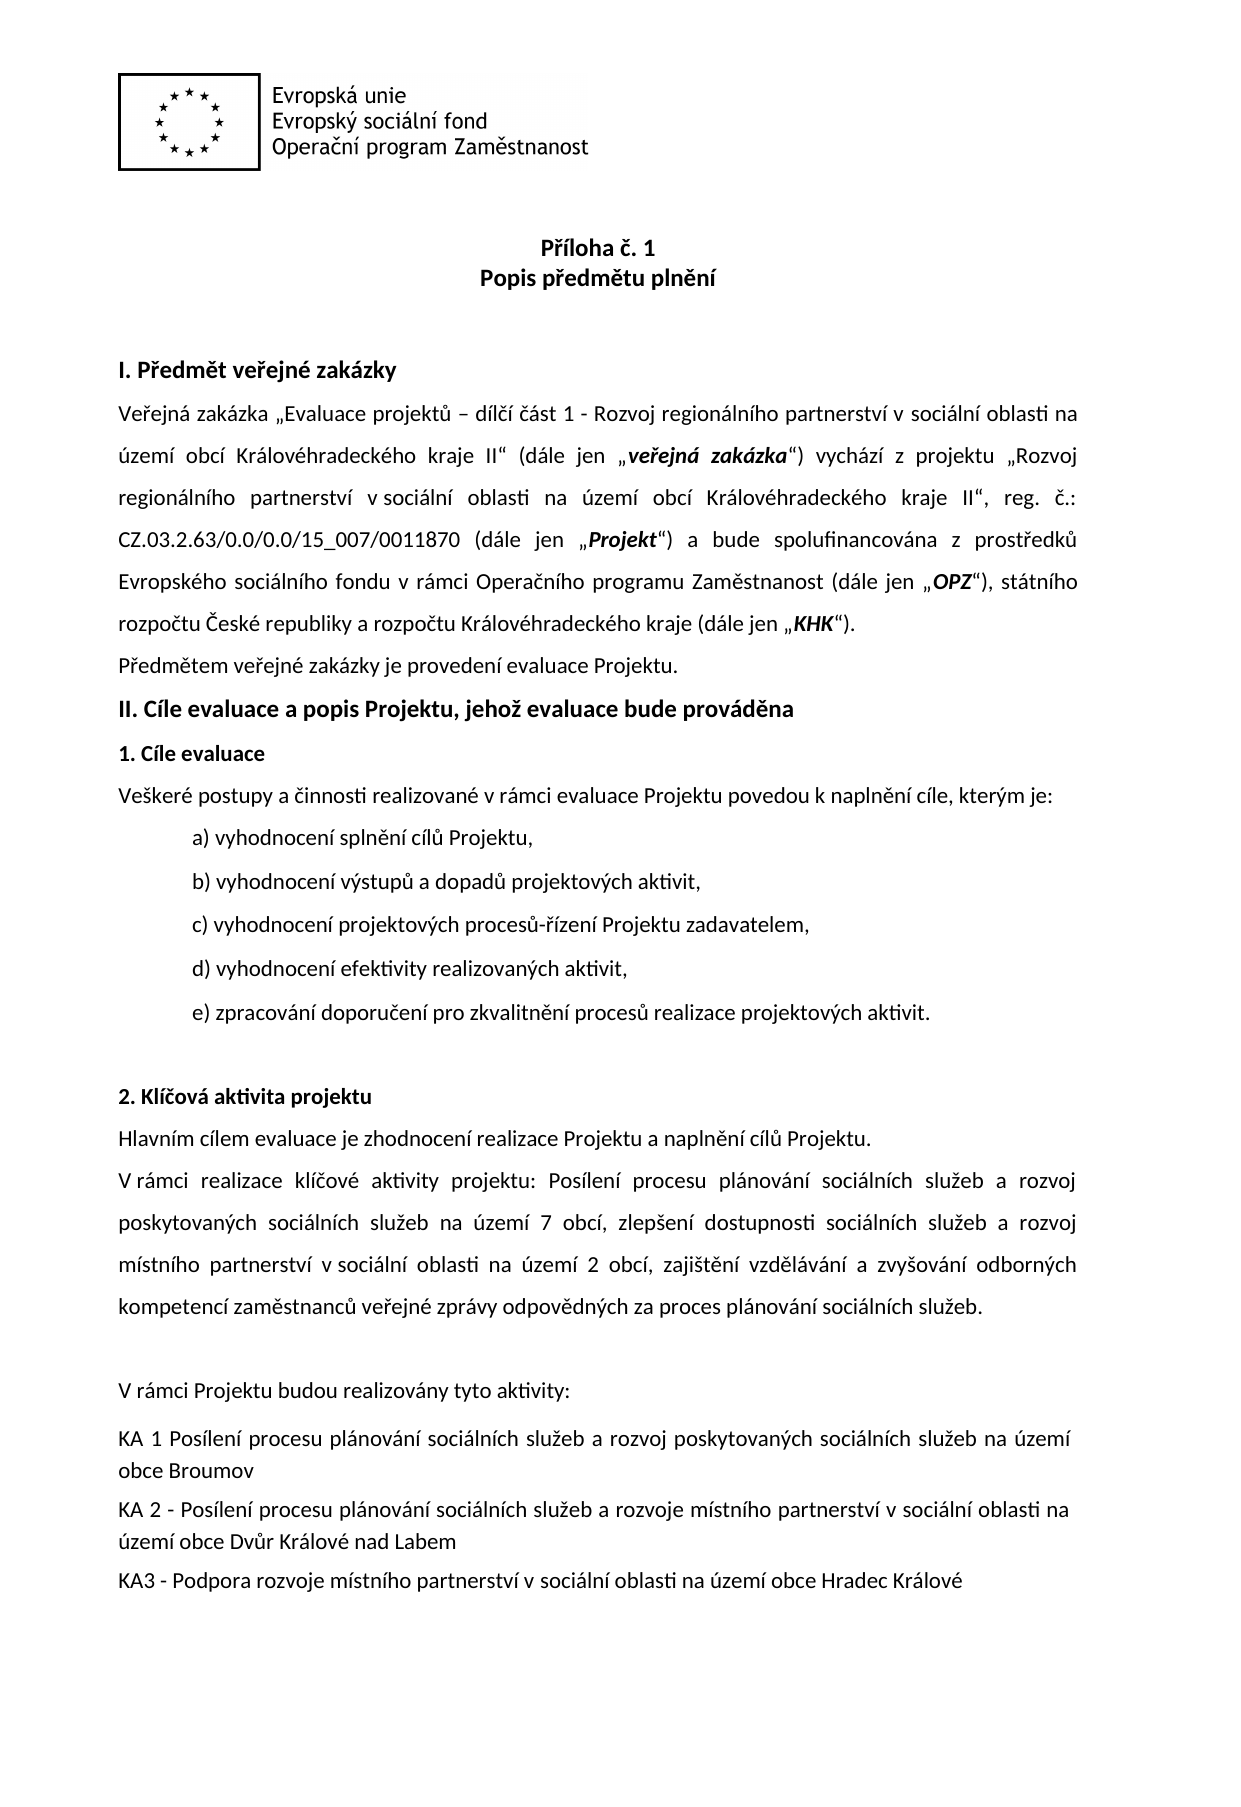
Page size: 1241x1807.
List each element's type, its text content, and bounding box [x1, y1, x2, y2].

text KA 1 Posílení procesu plánování sociálních služeb a rozvoj poskytovaných sociálních služeb na území obce Broumov [118, 1424, 1072, 1484]
text II. Cíle evaluace a popis Projektu, jehož evaluace bude prováděna [118, 693, 1078, 724]
text I. Předmět veřejné zakázky [118, 354, 1078, 384]
text 1. Cíle evaluace [118, 739, 1078, 767]
list d) vyhodnocení efektivity realizovaných aktivit, [118, 954, 1078, 982]
text KA3 - Podpora rozvoje místního partnerství v sociální oblasti na území obce Hradec Králové [118, 1566, 1072, 1594]
text KA 2 - Posílení procesu plánování sociálních služeb a rozvoje místního partnerství v sociální oblasti na území obce Dvůr Králové nad Labem [118, 1495, 1072, 1555]
text Hlavním cílem evaluace je zhodnocení realizace Projektu a naplnění cílů Projektu. [118, 1124, 1078, 1152]
picture [118, 73, 589, 171]
text Veškeré postupy a činnosti realizované v rámci evaluace Projektu povedou k naplnění cíle, kterým je: [118, 781, 1078, 809]
list a) vyhodnocení splnění cílů Projektu, [118, 823, 1078, 851]
text Veřejná zakázka „Evaluace projektů – dílčí část 1 - Rozvoj regionálního partnerství v sociální oblasti na území obcí Královéhradeckého kraje II“ (dále jen „veřejná zakázka“) vychází z projektu „Rozvoj regionálního partnerství v sociální oblasti na území obcí Královéhradeckého kraje II“, reg. č.: CZ.03.2.63/0.0/0.0/15_007/0011870 (dále jen „Projekt“) a bude spolufinancována z prostředků Evropského sociálního fondu v rámci Operačního programu Zaměstnanost (dále jen „OPZ“), státního rozpočtu České republiky a rozpočtu Královéhradeckého kraje (dále jen „KHK“). [118, 399, 1078, 637]
text V rámci realizace klíčové aktivity projektu: Posílení procesu plánování sociálních služeb a rozvoj poskytovaných sociálních služeb na území 7 obcí, zlepšení dostupnosti sociálních služeb a rozvoj místního partnerství v sociální oblasti na území 2 obcí, zajištění vzdělávání a zvyšování odborných kompetencí zaměstnanců veřejné zprávy odpovědných za proces plánování sociálních služeb. [118, 1166, 1078, 1320]
text 2. Klíčová aktivita projektu [118, 1082, 1078, 1110]
list b) vyhodnocení výstupů a dopadů projektových aktivit, [118, 867, 1078, 895]
list c) vyhodnocení projektových procesů-řízení Projektu zadavatelem, [118, 911, 1078, 939]
text V rámci Projektu budou realizovány tyto aktivity: [118, 1376, 1078, 1404]
text Příloha č. 1 [118, 232, 1078, 262]
text Popis předmětu plnění [118, 262, 1078, 293]
list e) zpracování doporučení pro zkvalitnění procesů realizace projektových aktivit. [118, 998, 1078, 1026]
text Předmětem veřejné zakázky je provedení evaluace Projektu. [118, 651, 1078, 679]
